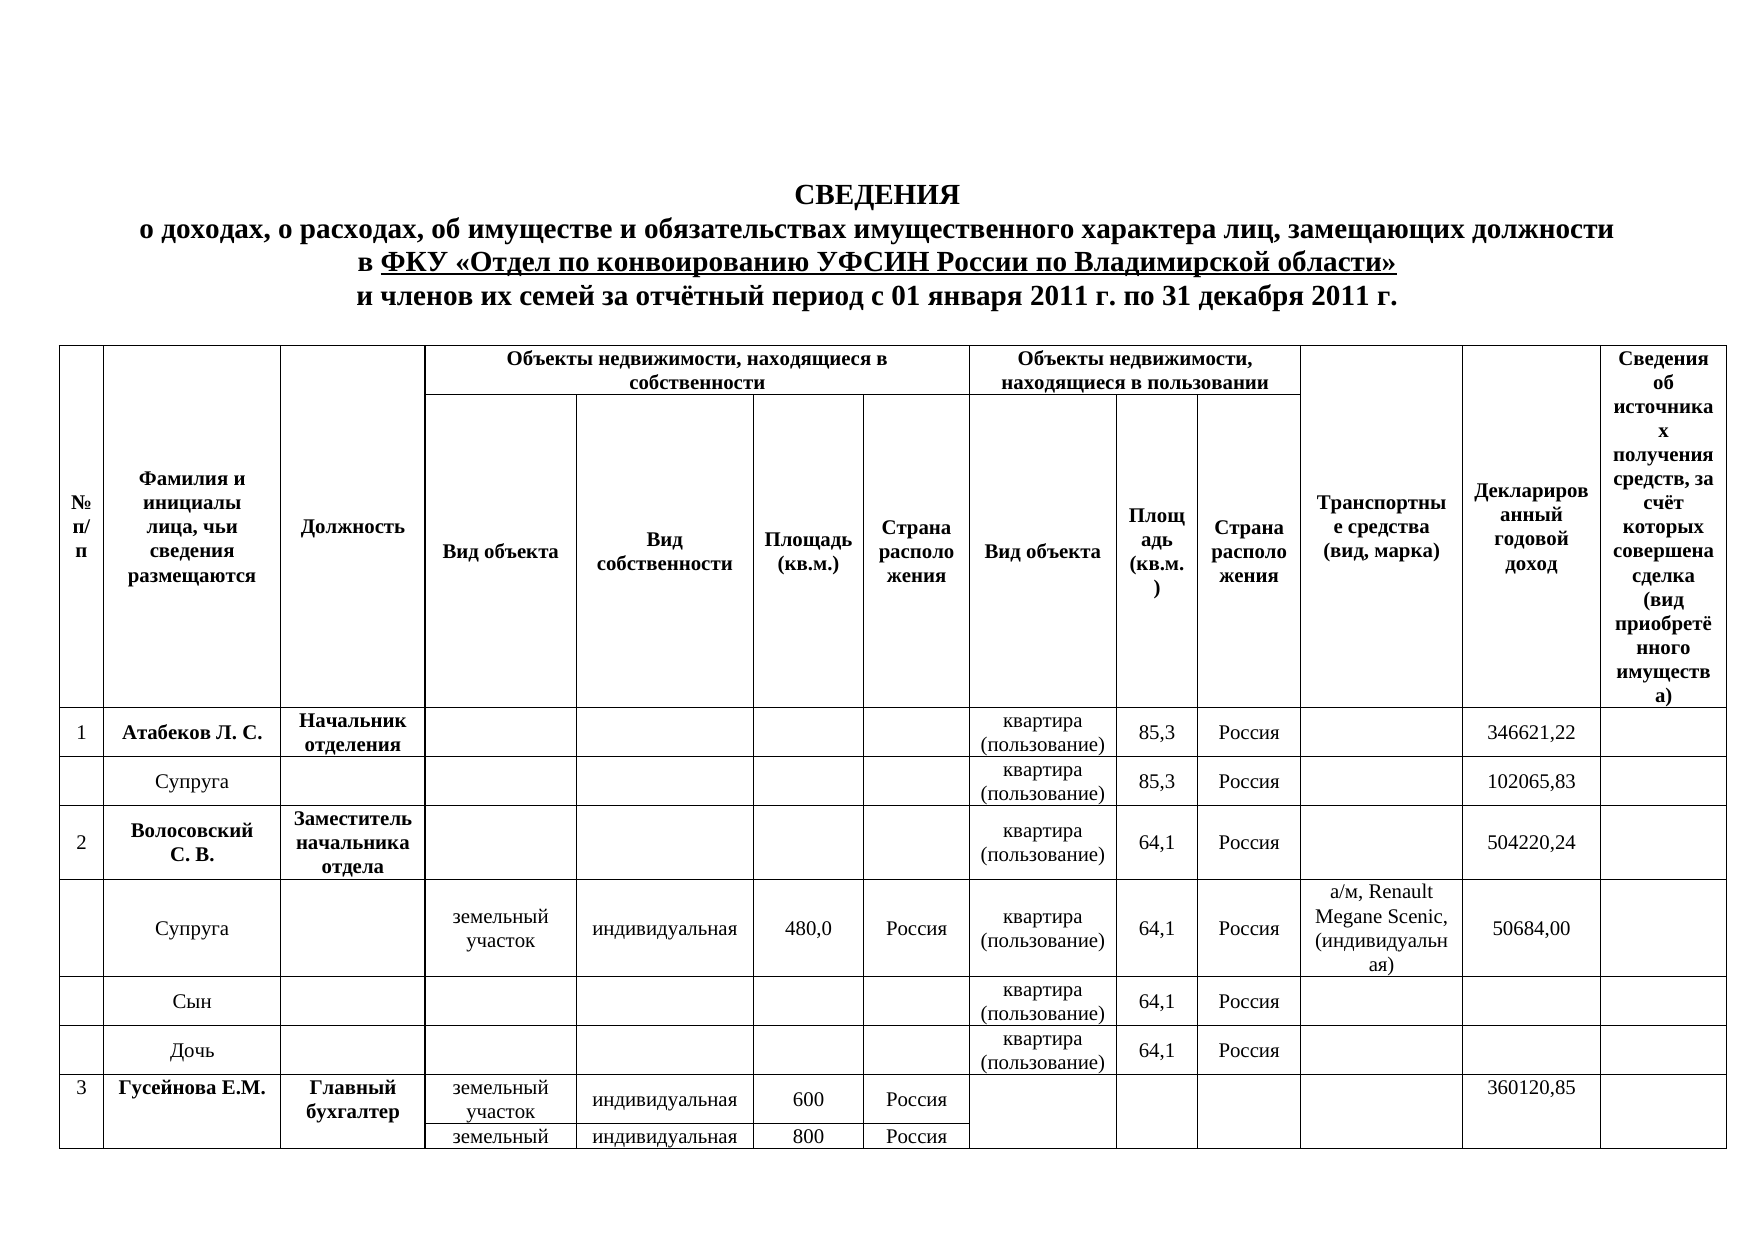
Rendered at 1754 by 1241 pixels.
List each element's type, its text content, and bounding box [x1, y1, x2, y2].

table_cell 50684,00 [1463, 880, 1600, 976]
table_header Декларированный годовой доход [1463, 346, 1600, 707]
table_cell [1601, 708, 1726, 756]
table_header Объекты недвижимости, находящиеся в пользовании [970, 346, 1300, 394]
table_cell Площадь (кв.м.) [1117, 395, 1197, 707]
table_cell квартира (пользование) [970, 757, 1116, 805]
table_cell Страна расположения [864, 395, 969, 707]
table_cell Россия [864, 1124, 969, 1148]
table_cell 64,1 [1117, 880, 1197, 976]
table_cell 85,3 [1117, 757, 1197, 805]
table_cell [1301, 708, 1462, 756]
table_header Транспортные средства (вид, марка) [1301, 346, 1462, 707]
table_cell [577, 757, 753, 805]
table_cell [754, 708, 863, 756]
table_cell Россия [1198, 1026, 1300, 1074]
table_cell [60, 977, 103, 1025]
table_cell квартира (пользование) [970, 708, 1116, 756]
table_cell а/м, Renault Megane Scenic, (индивидуальная) [1301, 880, 1462, 976]
table_cell [864, 806, 969, 878]
table_cell [754, 1026, 863, 1074]
table_cell Вид собственности [577, 395, 753, 707]
table_cell [970, 1075, 1116, 1148]
text в ФКУ «Отдел по конвоированию УФСИН России по Владимирской области» [118, 244, 1636, 278]
table_cell [754, 757, 863, 805]
table_cell [1601, 757, 1726, 805]
table_cell 3 [60, 1075, 103, 1148]
table_cell [1117, 1075, 1197, 1148]
table_cell земельный участок [426, 880, 576, 976]
table_cell Россия [1198, 757, 1300, 805]
table_cell квартира (пользование) [970, 977, 1116, 1025]
text СВЕДЕНИЯ [118, 177, 1636, 211]
table_cell [1463, 977, 1600, 1025]
table_cell [426, 977, 576, 1025]
table_cell индивидуальная [577, 1075, 753, 1123]
table_cell [1301, 1026, 1462, 1074]
table_cell 346621,22 [1463, 708, 1600, 756]
table_header Должность [281, 346, 424, 707]
table_cell [426, 806, 576, 878]
table_cell земельный участок [426, 1124, 576, 1148]
table_cell 85,3 [1117, 708, 1197, 756]
table_cell [60, 880, 103, 976]
table_cell Россия [1198, 806, 1300, 878]
table_cell 360120,85 [1463, 1075, 1600, 1148]
text о доходах, о расходах, об имуществе и обязательствах имущественного характера лиц, замещающих должности [118, 211, 1636, 244]
table_cell [1301, 806, 1462, 878]
table_cell [1198, 1075, 1300, 1148]
table_cell [60, 1026, 103, 1074]
table_cell 600 [754, 1075, 863, 1123]
table_cell [1601, 806, 1726, 878]
table_cell [577, 708, 753, 756]
table_cell [1301, 977, 1462, 1025]
table_cell [577, 806, 753, 878]
table_header Фамилия и инициалы лица, чьи сведения размещаются [104, 346, 280, 707]
table_cell [281, 880, 424, 976]
table_cell Супруга [104, 880, 280, 976]
table_cell 480,0 [754, 880, 863, 976]
table_cell Страна расположения [1198, 395, 1300, 707]
table_cell Заместитель начальника отдела [281, 806, 424, 878]
table_cell [426, 757, 576, 805]
table_cell Начальник отделения [281, 708, 424, 756]
table_cell Россия [864, 1075, 969, 1123]
table_cell [577, 1026, 753, 1074]
table_cell 64,1 [1117, 806, 1197, 878]
table_cell [281, 757, 424, 805]
table_cell [426, 708, 576, 756]
table_cell Россия [1198, 708, 1300, 756]
table_cell Главный бухгалтер [281, 1075, 424, 1148]
table_cell Россия [1198, 880, 1300, 976]
table_cell 2 [60, 806, 103, 878]
table_cell земельный участок [426, 1075, 576, 1123]
table_cell [864, 1026, 969, 1074]
table_cell [426, 1026, 576, 1074]
table_cell Гусейнова Е.М. [104, 1075, 280, 1148]
table_cell [60, 757, 103, 805]
table_cell [1601, 1026, 1726, 1074]
table_cell Вид объекта [970, 395, 1116, 707]
table_cell квартира (пользование) [970, 806, 1116, 878]
table_cell 800 [754, 1124, 863, 1148]
table_cell индивидуальная [577, 1124, 753, 1148]
table_cell [754, 977, 863, 1025]
table_cell Россия [864, 880, 969, 976]
table_cell Вид объекта [426, 395, 576, 707]
table_cell [281, 1026, 424, 1074]
table_cell квартира (пользование) [970, 880, 1116, 976]
table_cell [1463, 1026, 1600, 1074]
table_header Сведения об источниках получения средств, за счёт которых совершена сделка (вид приобретённого имущества) [1601, 346, 1726, 707]
table_cell [754, 806, 863, 878]
table_cell Супруга [104, 757, 280, 805]
table_cell 64,1 [1117, 1026, 1197, 1074]
table_cell [864, 977, 969, 1025]
table_cell [864, 708, 969, 756]
table_cell [577, 977, 753, 1025]
table_cell 1 [60, 708, 103, 756]
table_cell Площадь (кв.м.) [754, 395, 863, 707]
table_cell [281, 977, 424, 1025]
table_header Объекты недвижимости, находящиеся в собственности [426, 346, 969, 394]
table_cell индивидуальная [577, 880, 753, 976]
table_cell Волосовский С. В. [104, 806, 280, 878]
table_cell [1601, 880, 1726, 976]
table_cell Россия [1198, 977, 1300, 1025]
table_cell квартира (пользование) [970, 1026, 1116, 1074]
table_cell [1301, 1075, 1462, 1148]
table_cell 64,1 [1117, 977, 1197, 1025]
table_cell [1601, 1075, 1726, 1148]
table_cell Сын [104, 977, 280, 1025]
table_cell 504220,24 [1463, 806, 1600, 878]
table_cell [1601, 977, 1726, 1025]
table_cell Дочь [104, 1026, 280, 1074]
table_cell [864, 757, 969, 805]
text и членов их семей за отчётный период с 01 января 2011 г. по 31 декабря 2011 г. [118, 278, 1636, 311]
table_cell Атабеков Л. С. [104, 708, 280, 756]
table_cell [1301, 757, 1462, 805]
table_cell 102065,83 [1463, 757, 1600, 805]
table_header № п/п [60, 346, 103, 707]
